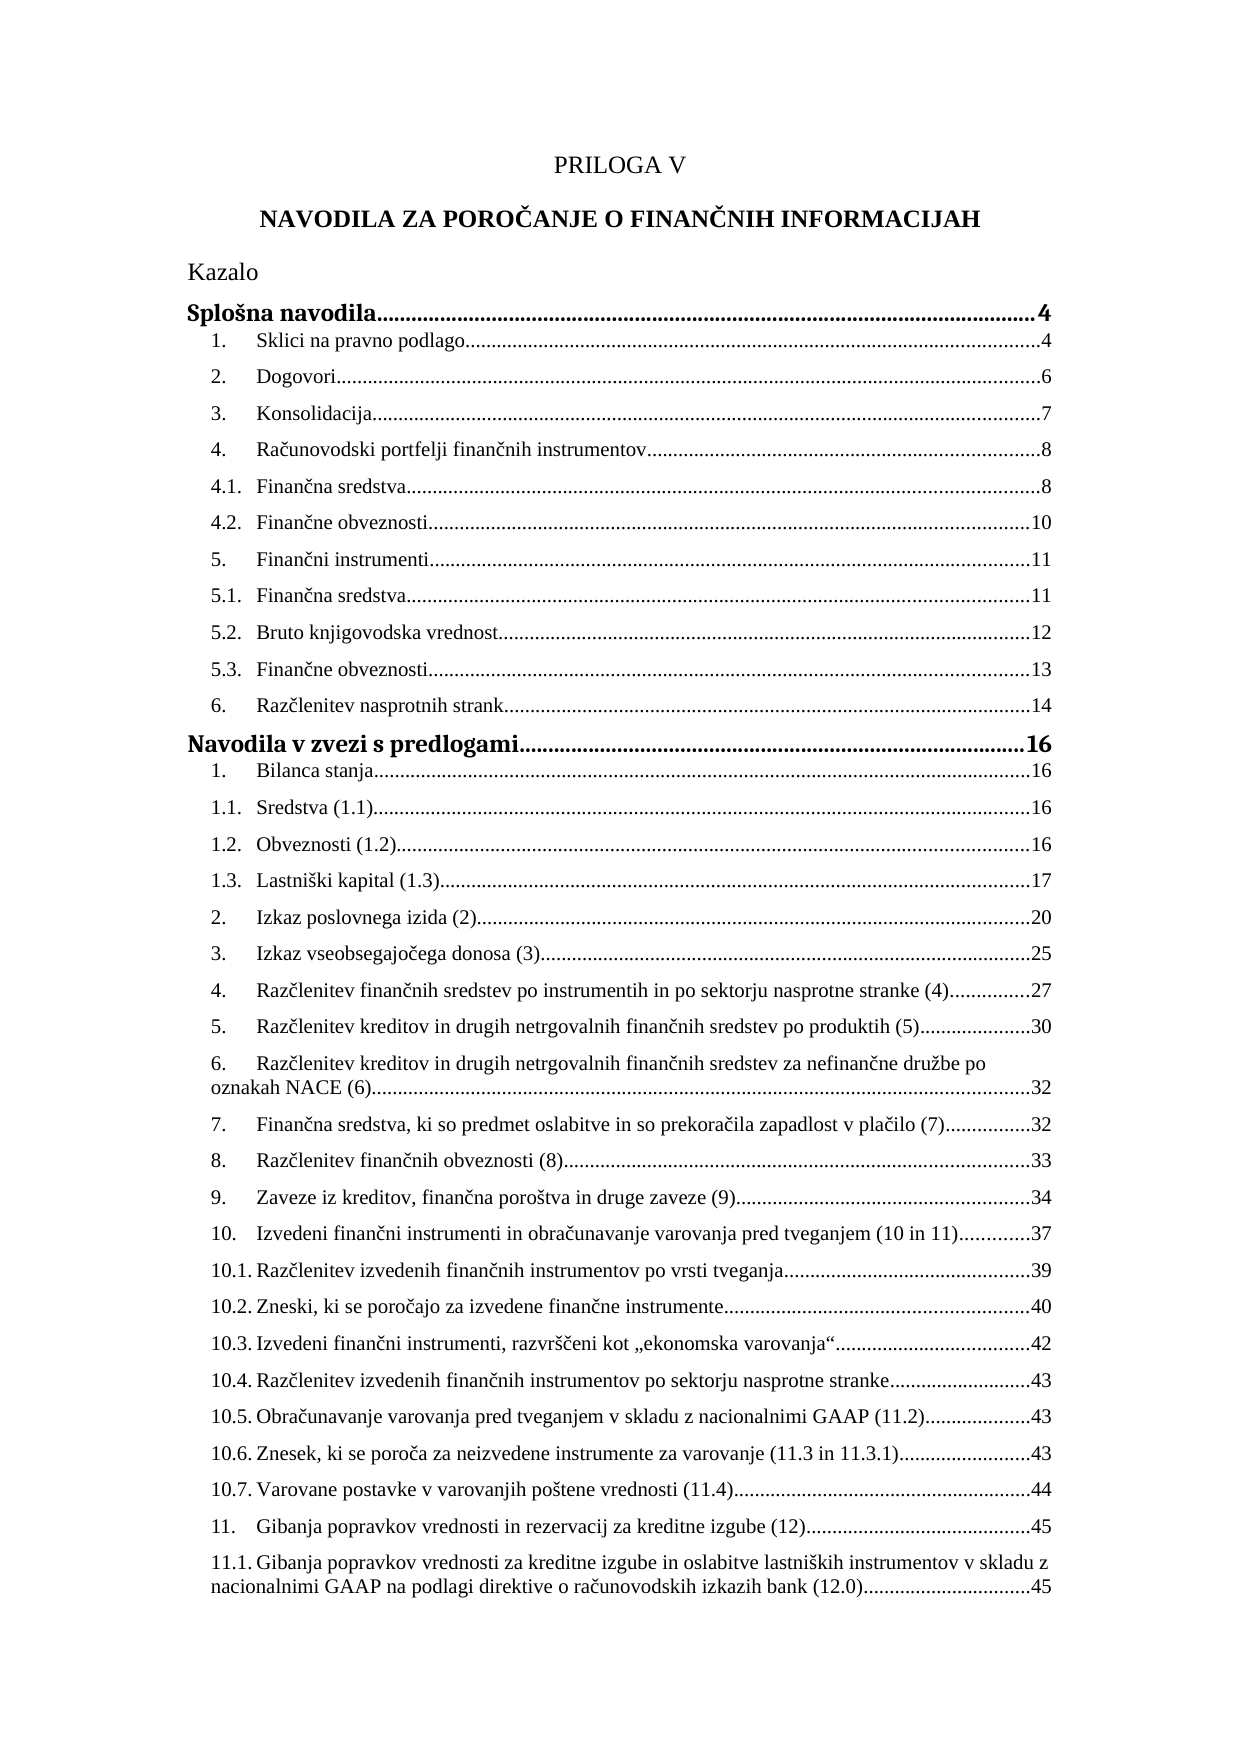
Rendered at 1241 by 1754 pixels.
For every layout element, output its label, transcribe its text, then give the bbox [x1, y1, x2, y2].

text 1. Sklici na pravno podlago 4 [211, 327, 1053, 352]
text 4. Razčlenitev finančnih sredstev po instrumentih in po sektorju nasprotne stranke (4) 27 [211, 978, 1053, 1002]
text 5.3. Finančne obveznosti 13 [211, 657, 1053, 681]
text 10.4. Razčlenitev izvedenih finančnih instrumentov po sektorju nasprotne stranke 43 [211, 1367, 1053, 1392]
text 10.7. Varovane postavke v varovanjih poštene vrednosti (11.4) 44 [211, 1477, 1053, 1501]
text 5.1. Finančna sredstva 11 [211, 583, 1053, 607]
text 11.1. Gibanja popravkov vrednosti za kreditne izgube in oslabitve lastniških instrumentov v skladu z nacionalnimi GAAP na podlagi direktive o računovodskih izkazih bank (12.0) 45 [211, 1550, 1053, 1598]
text 1.3. Lastniški kapital (1.3) 17 [211, 868, 1053, 892]
text 5. Finančni instrumenti 11 [211, 547, 1053, 571]
text 8. Razčlenitev finančnih obveznosti (8) 33 [211, 1148, 1053, 1172]
text 6. Razčlenitev kreditov in drugih netrgovalnih finančnih sredstev za nefinančne družbe po oznakah NACE (6) 32 [211, 1051, 1053, 1099]
text 1. Bilanca stanja 16 [211, 758, 1053, 782]
text 5.2. Bruto knjigovodska vrednost 12 [211, 620, 1053, 644]
text 6. Razčlenitev nasprotnih strank 14 [211, 693, 1053, 717]
text 11. Gibanja popravkov vrednosti in rezervacij za kreditne izgube (12) 45 [211, 1514, 1053, 1538]
text Navodila v zvezi s predlogami 16 [187, 730, 1053, 758]
text 10. Izvedeni finančni instrumenti in obračunavanje varovanja pred tveganjem (10 in 11) 37 [211, 1221, 1053, 1245]
text 3. Konsolidacija 7 [211, 401, 1053, 425]
text Kazalo [187, 257, 1053, 286]
text 4. Računovodski portfelji finančnih instrumentov 8 [211, 437, 1053, 461]
text PRILOGA V [187, 150, 1053, 179]
text NAVODILA ZA POROČANJE O FINANČNIH INFORMACIJAH [187, 204, 1053, 232]
text 10.6. Znesek, ki se poroča za neizvedene instrumente za varovanje (11.3 in 11.3.1) 43 [211, 1441, 1053, 1465]
text 1.2. Obveznosti (1.2) 16 [211, 832, 1053, 856]
text 2. Dogovori 6 [211, 364, 1053, 388]
text 9. Zaveze iz kreditov, finančna poroštva in druge zaveze (9) 34 [211, 1185, 1053, 1209]
text 2. Izkaz poslovnega izida (2) 20 [211, 905, 1053, 929]
text 4.2. Finančne obveznosti 10 [211, 510, 1053, 534]
text Splošna navodila 4 [187, 299, 1053, 327]
text 3. Izkaz vseobsegajočega donosa (3) 25 [211, 941, 1053, 965]
text 10.5. Obračunavanje varovanja pred tveganjem v skladu z nacionalnimi GAAP (11.2) 43 [211, 1404, 1053, 1428]
text 10.1. Razčlenitev izvedenih finančnih instrumentov po vrsti tveganja 39 [211, 1258, 1053, 1282]
text 4.1. Finančna sredstva 8 [211, 474, 1053, 498]
text 7. Finančna sredstva, ki so predmet oslabitve in so prekoračila zapadlost v plačilo (7) 32 [211, 1112, 1053, 1136]
text 10.2. Zneski, ki se poročajo za izvedene finančne instrumente 40 [211, 1294, 1053, 1318]
text 5. Razčlenitev kreditov in drugih netrgovalnih finančnih sredstev po produktih (5) 30 [211, 1014, 1053, 1038]
text 1.1. Sredstva (1.1) 16 [211, 795, 1053, 819]
text 10.3. Izvedeni finančni instrumenti, razvrščeni kot „ekonomska varovanja“ 42 [211, 1331, 1053, 1355]
